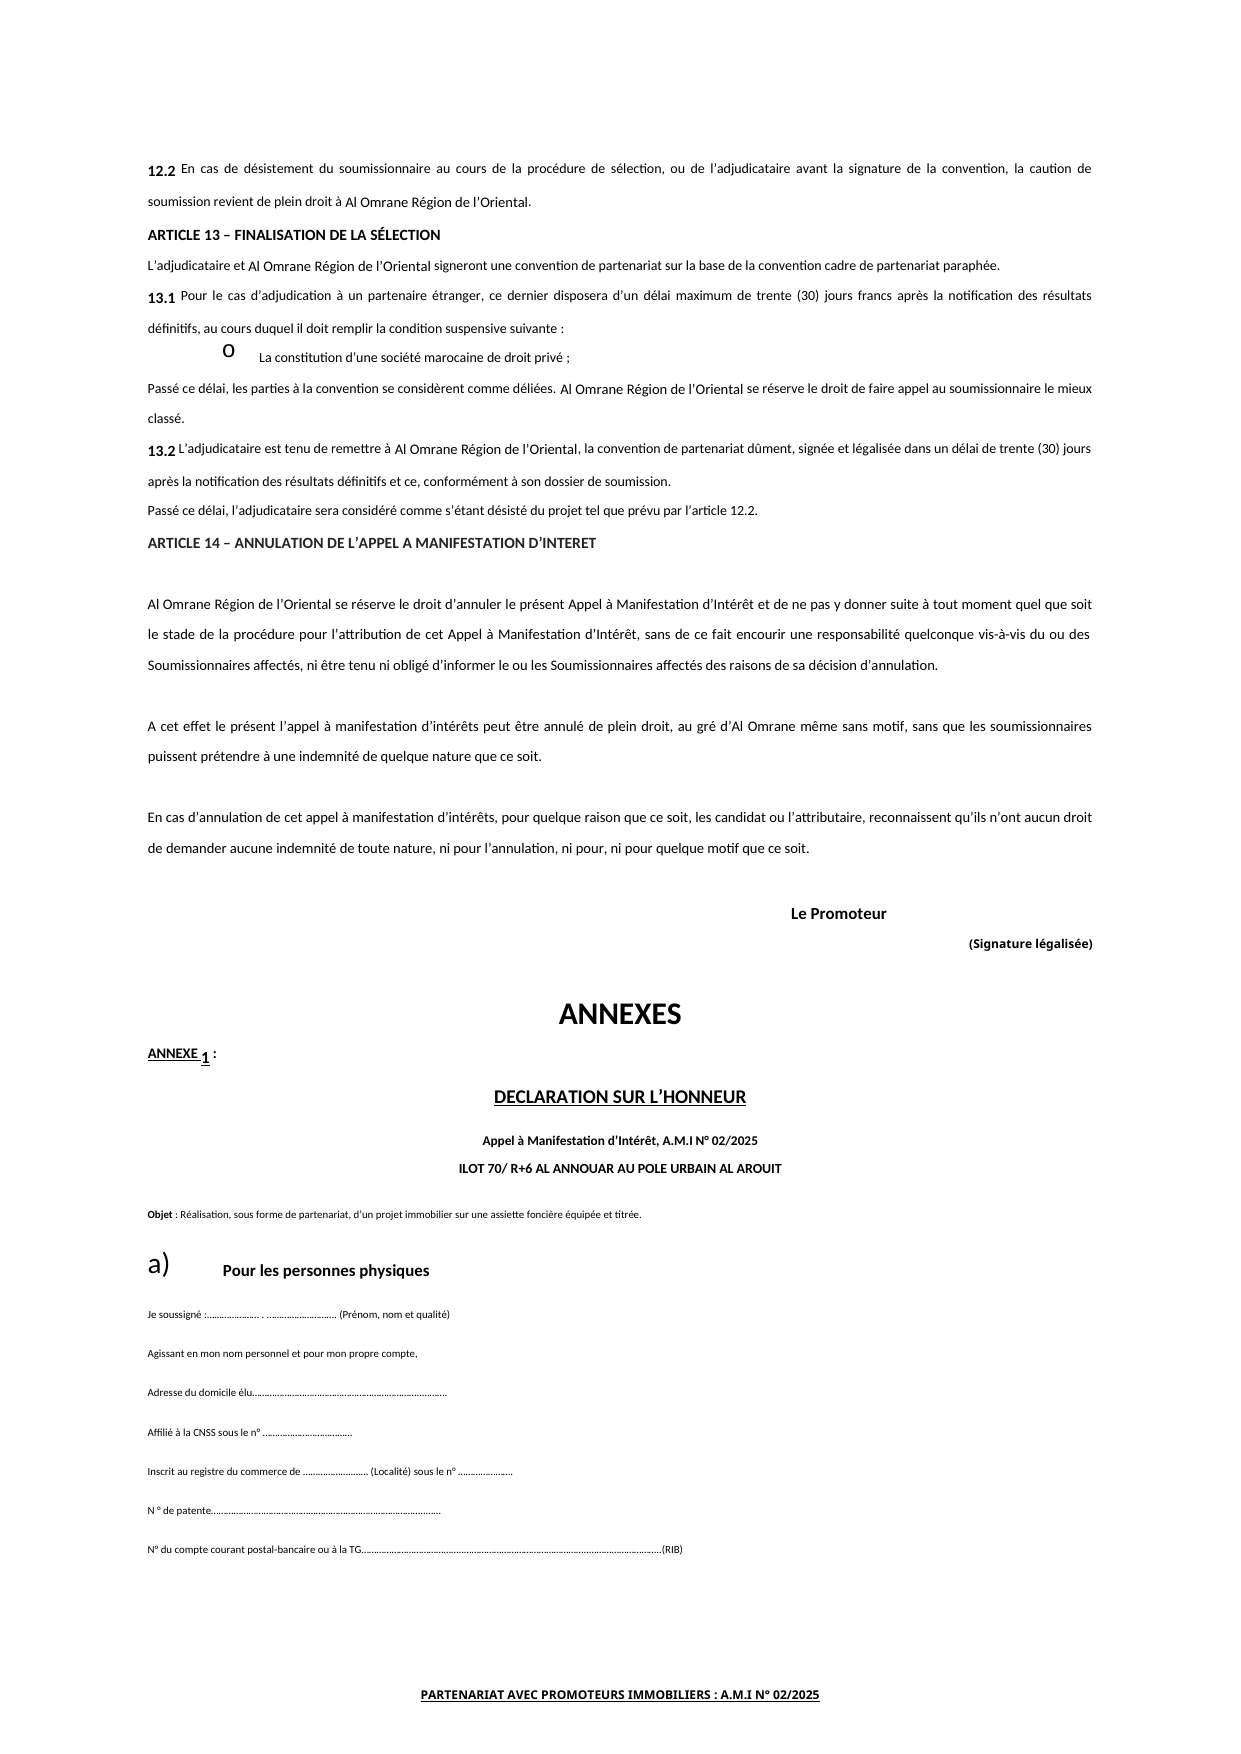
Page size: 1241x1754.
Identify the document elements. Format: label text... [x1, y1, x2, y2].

text 13.2 L’adjudicataire est tenu de remettre à Al Omrane Région de l’Oriental, la convention de partenariat dûment, signée et légalisée dans un délai de trente (30) jours après la notification des résultats définitifs et ce, conformément à son dossier de soumission. [147, 427, 1093, 490]
text 13.1 Pour le cas d’adjudication à un partenaire étranger, ce dernier disposera d’un délai maximum de trente (30) jours francs après la notification des résultats définitifs, au cours duquel il doit remplir la condition suspensive suivante : [147, 275, 1093, 337]
list Pour les personnes physiques [147, 1245, 1093, 1281]
text ARTICLE 13 – FINALISATION DE LA SÉLECTION [148, 211, 1093, 244]
text N ° de patente…………………………………………………………………………..…… [147, 1498, 1093, 1516]
text ANNEXE 1 : [148, 1032, 1093, 1068]
text Appel à Manifestation d’Intérêt, A.M.I N° 02/2025 [147, 1120, 1093, 1148]
text Al Omrane Région de l’Oriental se réserve le droit d’annuler le présent Appel à Manifestation d’Intérêt et de ne pas y donner suite à tout moment quel que soit le stade de la procédure pour l’attribution de cet Appel à Manifestation d’Intérêt, sans de ce fait encourir une responsabilité quelconque vis-à-vis du ou des Soumissionnaires affectés, ni être tenu ni obligé d’informer le ou les Soumissionnaires affectés des raisons de sa décision d’annulation. [147, 582, 1093, 674]
text L’adjudicataire et Al Omrane Région de l’Oriental signeront une convention de partenariat sur la base de la convention cadre de partenariat paraphée. [147, 244, 1093, 275]
text ILOT 70/ R+6 AL ANNOUAR AU POLE URBAIN AL AROUIT [147, 1148, 1093, 1177]
text Passé ce délai, les parties à la convention se considèrent comme déliées. Al Omrane Région de l’Oriental se réserve le droit de faire appel au soumissionnaire le mieux classé. [147, 367, 1093, 427]
text Je soussigné :………………… . ………………………. (Prénom, nom et qualité) [147, 1302, 1093, 1320]
text A cet effet le présent l’appel à manifestation d’intérêts peut être annulé de plein droit, au gré d’Al Omrane même sans motif, sans que les soumissionnaires puissent prétendre à une indemnité de quelque nature que ce soit. [147, 704, 1093, 766]
text ANNEXES [147, 966, 1093, 1032]
text Adresse du domicile élu…………………………………………………………..………. [147, 1380, 1093, 1398]
text Agissant en mon nom personnel et pour mon propre compte, [147, 1341, 1093, 1359]
text ARTICLE 14 – ANNULATION DE L’APPEL A MANIFESTATION D’INTERET [148, 519, 1093, 552]
text (Signature légalisée) [147, 923, 1093, 952]
text Passé ce délai, l’adjudicataire sera considéré comme s’étant désisté du projet tel que prévu par l’article 12.2. [147, 490, 1093, 519]
text DECLARATION SUR L’HONNEUR [147, 1068, 1093, 1108]
text Objet : Réalisation, sous forme de partenariat, d’un projet immobilier sur une assiette foncière équipée et titrée. [147, 1198, 1093, 1221]
text En cas d’annulation de cet appel à manifestation d’intérêts, pour quelque raison que ce soit, les candidat ou l’attributaire, reconnaissent qu’ils n’ont aucun droit de demander aucune indemnité de toute nature, ni pour l’annulation, ni pour, ni pour quelque motif que ce soit. [147, 796, 1093, 857]
text N° du compte courant postal-bancaire ou à la TG…………………………………..…………………………………………..………………………..(RIB) [147, 1537, 1093, 1555]
list La constitution d’une société marocaine de droit privé ; [221, 337, 1093, 367]
text Affilié à la CNSS sous le n° ……………………………… [147, 1419, 1093, 1438]
text Le Promoteur [147, 888, 1093, 923]
text 12.2 En cas de désistement du soumissionnaire au cours de la procédure de sélection, ou de l’adjudicataire avant la signature de la convention, la caution de soumission revient de plein droit à Al Omrane Région de l’Oriental. [147, 148, 1093, 211]
text Inscrit au registre du commerce de ………………..…… (Localité) sous le n° …………………. [147, 1458, 1093, 1477]
